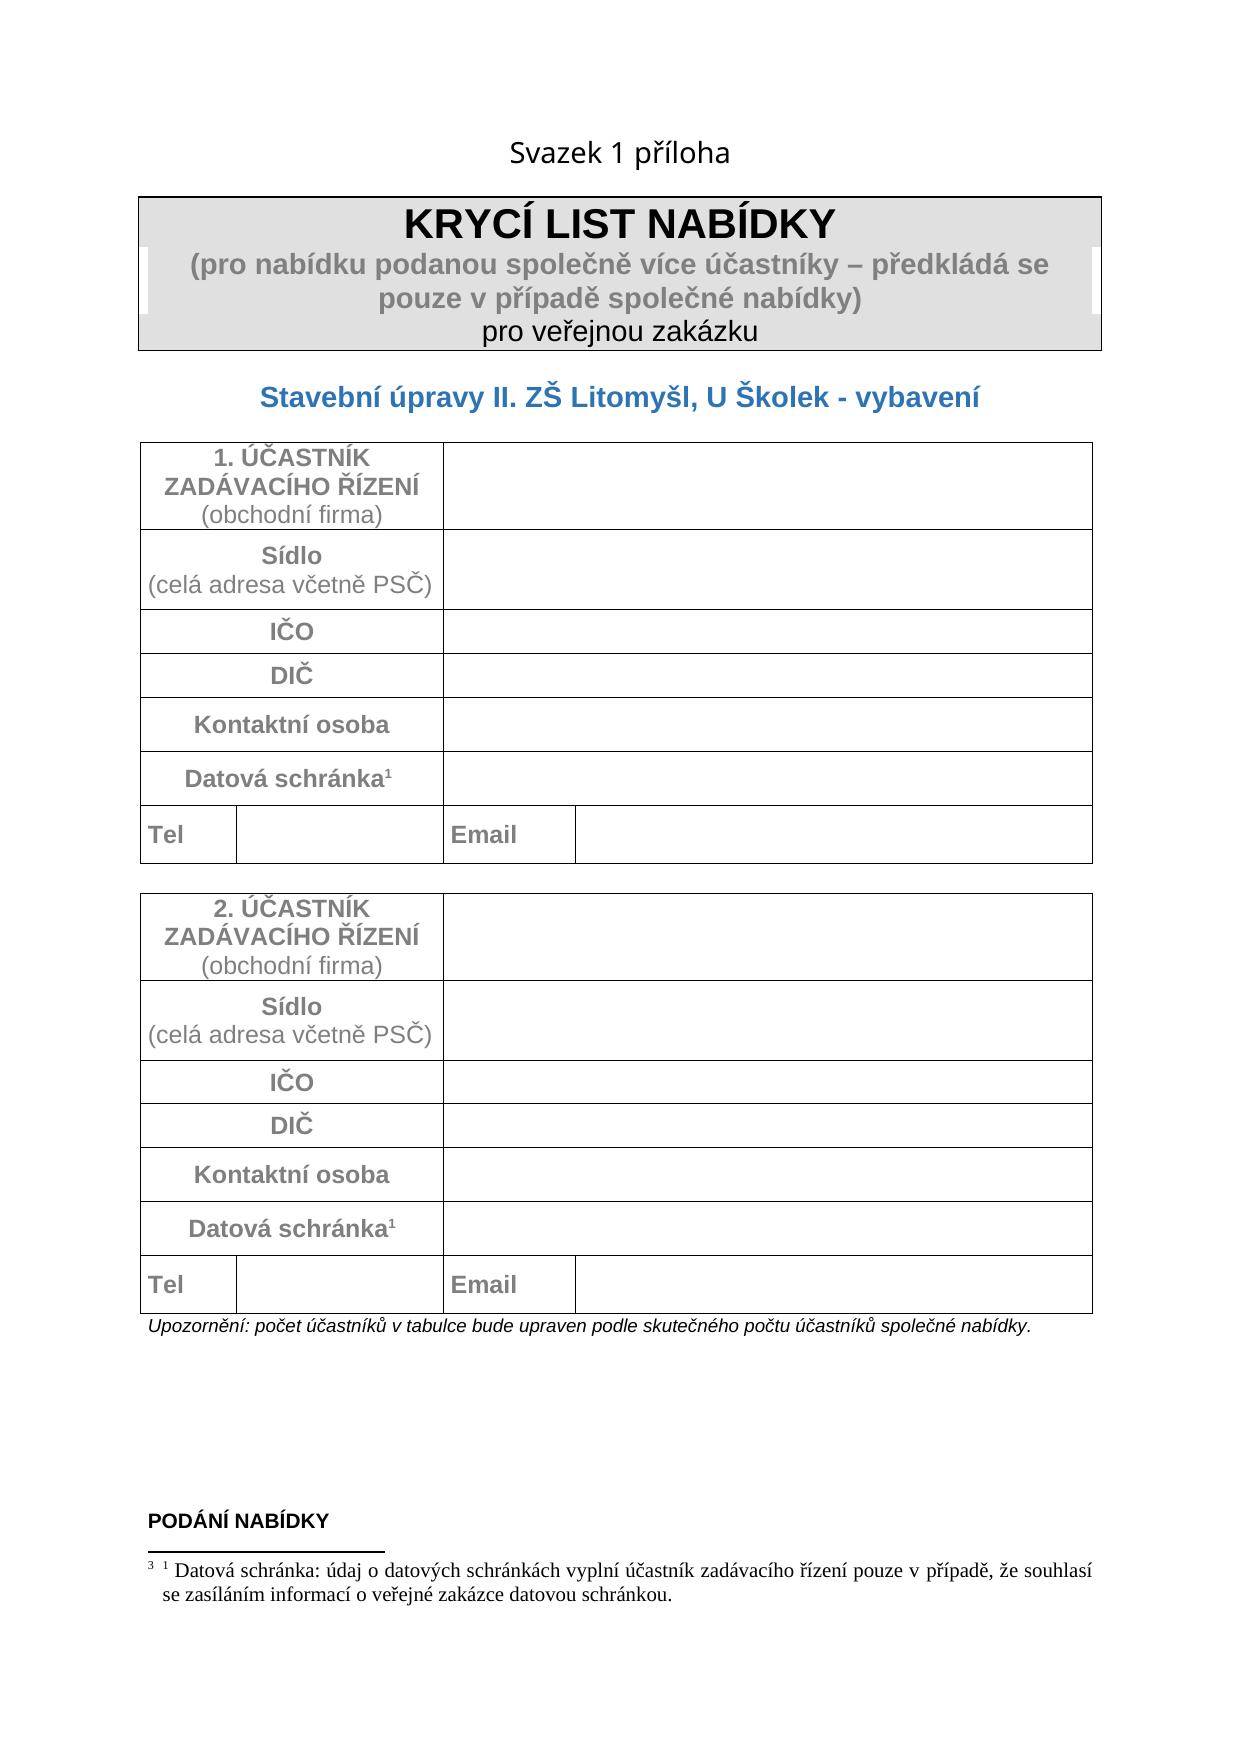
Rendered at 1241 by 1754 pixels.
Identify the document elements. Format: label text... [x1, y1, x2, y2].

table_cell [444, 1148, 1092, 1201]
table_cell [444, 610, 1092, 653]
table_cell IČO [141, 610, 443, 653]
text Stavební úpravy II. ZŠ Litomyšl, U Školek - vybavení [148, 379, 1092, 413]
table_cell Sídlo (celá adresa včetně PSČ) [141, 530, 443, 609]
table_cell [444, 1061, 1092, 1103]
text PODÁNÍ NABÍDKY [148, 1508, 1092, 1532]
table_cell [444, 654, 1092, 697]
table_cell DIČ [141, 1104, 443, 1147]
table_cell [444, 530, 1092, 609]
table_cell [444, 698, 1092, 751]
table_header [444, 894, 1092, 980]
table_header 1. ÚČASTNÍK ZADÁVACÍHO ŘÍZENÍ (obchodní firma) [141, 443, 443, 529]
table_cell DIČ [141, 654, 443, 697]
table_cell Tel [141, 806, 236, 863]
table_cell Email [444, 806, 575, 863]
table_cell Email [444, 1256, 575, 1313]
table_header 2. ÚČASTNÍK ZADÁVACÍHO ŘÍZENÍ (obchodní firma) [141, 894, 443, 980]
table_cell [576, 1256, 1092, 1313]
table_cell Kontaktní osoba [141, 698, 443, 751]
table_cell Tel [141, 1256, 236, 1313]
table_cell Datová schránka1 [141, 752, 443, 804]
text pro veřejnou zakázku [139, 311, 1101, 350]
table_cell [237, 1256, 443, 1313]
table_cell [444, 981, 1092, 1060]
table_cell [444, 1104, 1092, 1147]
table_cell Sídlo (celá adresa včetně PSČ) [141, 981, 443, 1060]
text (pro nabídku podanou společně více účastníky – předkládá se pouze v případě společné nabídky) [148, 247, 1092, 311]
table_cell [444, 752, 1092, 804]
table_cell [444, 1202, 1092, 1255]
text KRYCÍ LIST NABÍDKY [139, 198, 1101, 247]
table_cell IČO [141, 1061, 443, 1103]
text Upozornění: počet účastníků v tabulce bude upraven podle skutečného počtu účastníků společné nabídky. [148, 1314, 1092, 1336]
table_cell [576, 806, 1092, 863]
table_cell Datová schránka1 [141, 1202, 443, 1255]
table_cell [237, 806, 443, 863]
table_cell Kontaktní osoba [141, 1148, 443, 1201]
table_header [444, 443, 1092, 529]
text Svazek 1 příloha [148, 133, 1092, 172]
